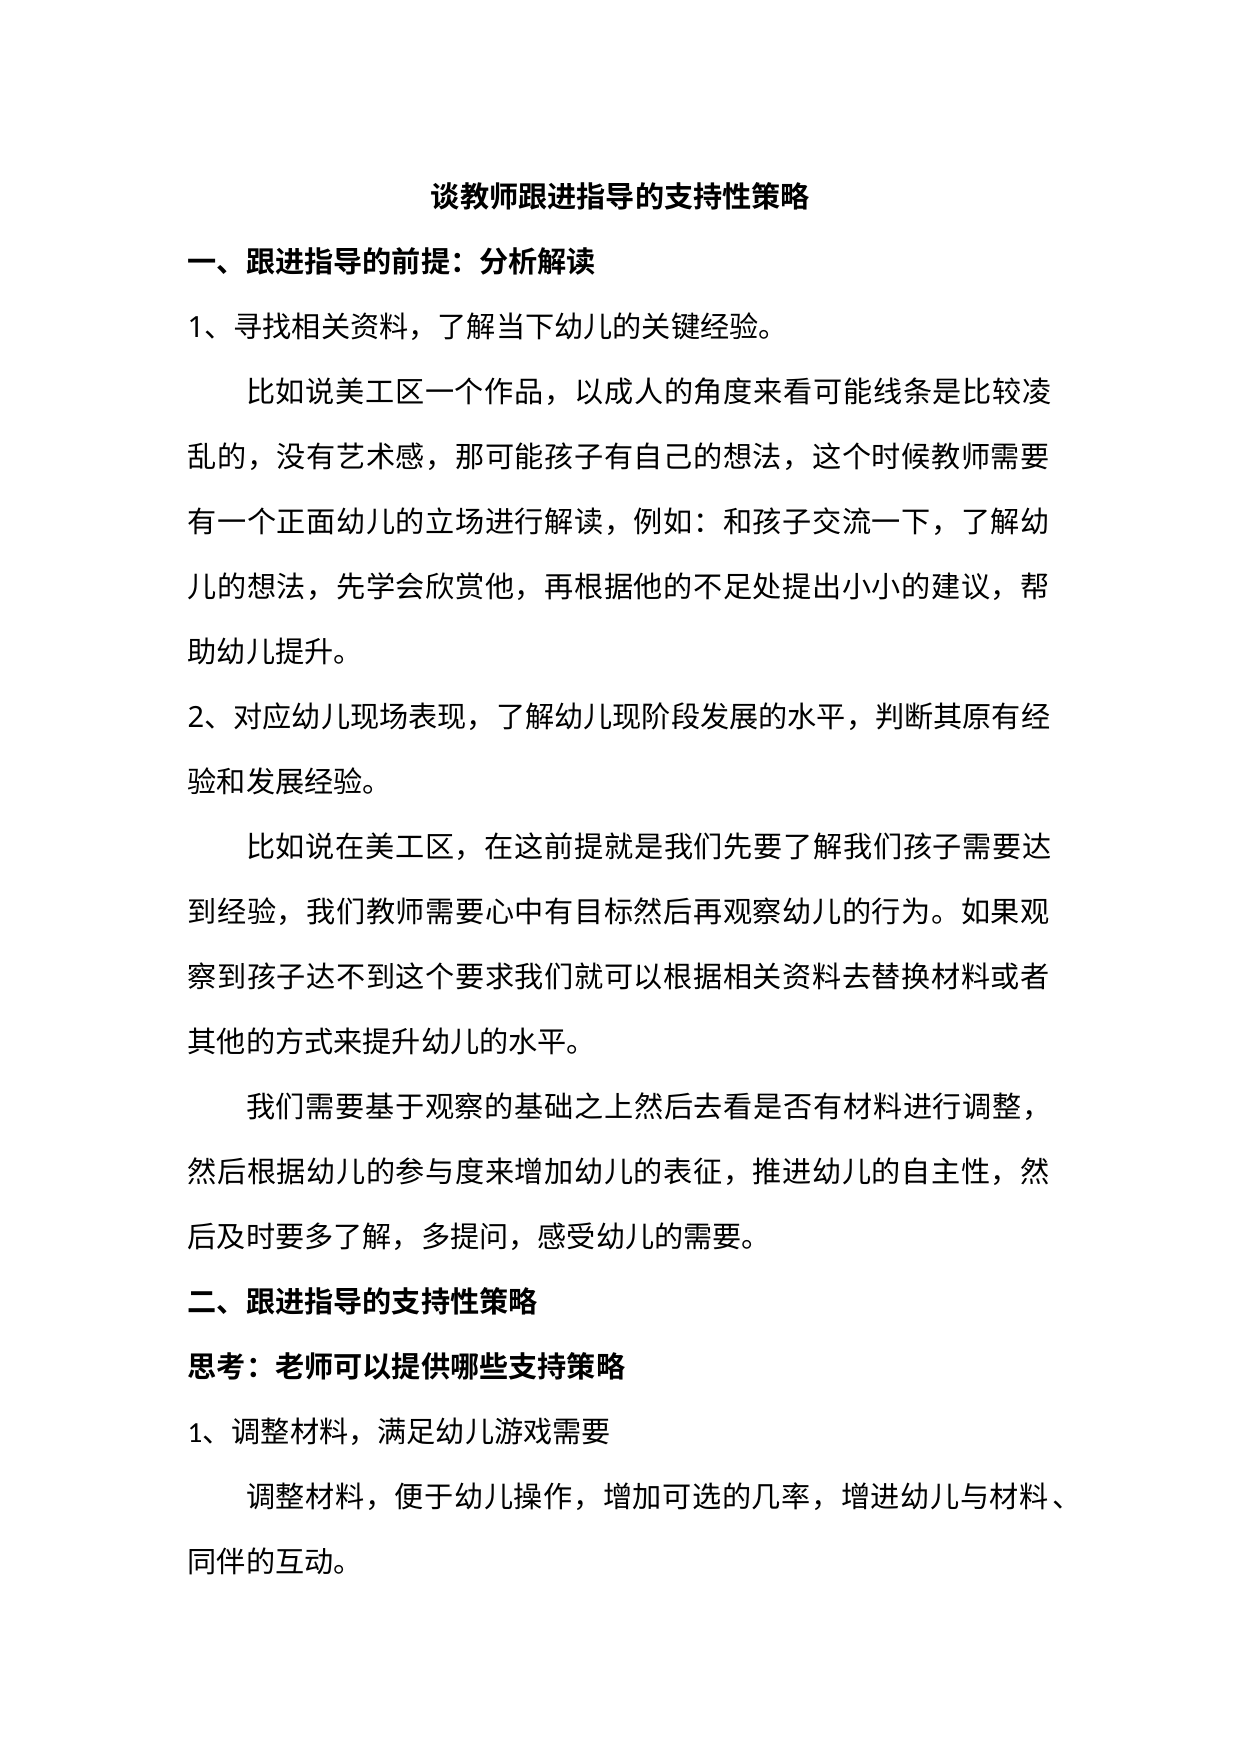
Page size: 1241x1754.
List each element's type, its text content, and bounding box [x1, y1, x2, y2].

text 调整材料，便于幼儿操作，增加可选的几率，增进幼儿与材料、同伴的互动。 [187, 1462, 1053, 1592]
text 思考：老师可以提供哪些支持策略 [187, 1332, 1053, 1397]
text 谈教师跟进指导的支持性策略 [187, 162, 1053, 227]
text 二、跟进指导的支持性策略 [187, 1267, 1053, 1332]
text 1、调整材料，满足幼儿游戏需要 [187, 1397, 1053, 1462]
text 1、寻找相关资料，了解当下幼儿的关键经验。 [187, 292, 1053, 357]
text 我们需要基于观察的基础之上然后去看是否有材料进行调整，然后根据幼儿的参与度来增加幼儿的表征，推进幼儿的自主性，然后及时要多了解，多提问，感受幼儿的需要。 [187, 1072, 1053, 1267]
text 一、跟进指导的前提：分析解读 [187, 227, 1053, 292]
text 比如说美工区一个作品，以成人的角度来看可能线条是比较凌乱的，没有艺术感，那可能孩子有自己的想法，这个时候教师需要有一个正面幼儿的立场进行解读，例如：和孩子交流一下，了解幼儿的想法，先学会欣赏他，再根据他的不足处提出小小的建议，帮助幼儿提升。 [187, 357, 1053, 682]
text 2、对应幼儿现场表现，了解幼儿现阶段发展的水平，判断其原有经验和发展经验。 [187, 682, 1053, 812]
text 比如说在美工区，在这前提就是我们先要了解我们孩子需要达到经验，我们教师需要心中有目标然后再观察幼儿的行为。如果观察到孩子达不到这个要求我们就可以根据相关资料去替换材料或者其他的方式来提升幼儿的水平。 [187, 812, 1053, 1072]
